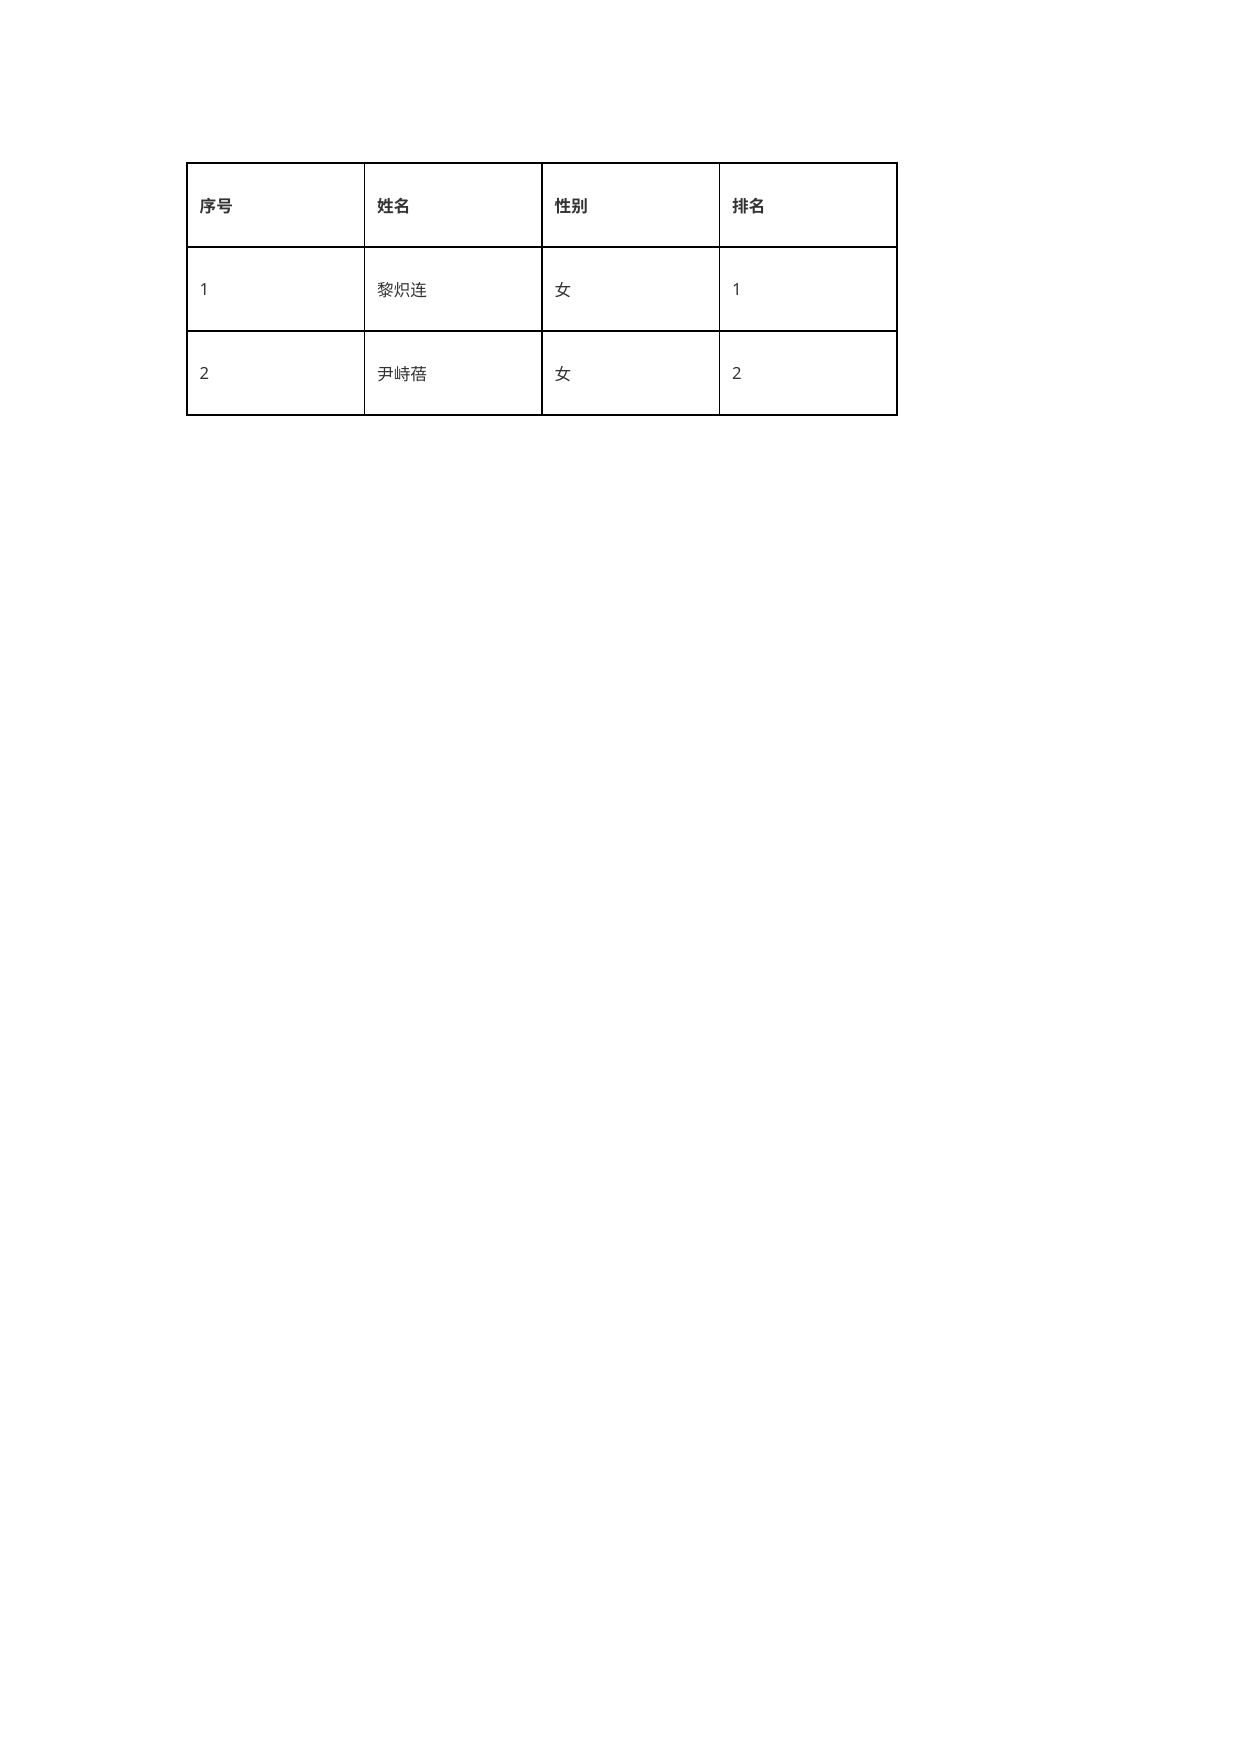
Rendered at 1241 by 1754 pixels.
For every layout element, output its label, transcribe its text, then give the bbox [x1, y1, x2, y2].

table_cell 2 [720, 332, 896, 414]
table_header 性别 [543, 164, 719, 246]
table_header 姓名 [365, 164, 541, 246]
table_cell 女 [543, 248, 719, 330]
table_cell 尹峙蓓 [365, 332, 541, 414]
table_cell 1 [720, 248, 896, 330]
table_header 序号 [188, 164, 364, 246]
table_cell 1 [188, 248, 364, 330]
table_cell 黎炽连 [365, 248, 541, 330]
table_cell 女 [543, 332, 719, 414]
table_header 排名 [720, 164, 896, 246]
table_cell 2 [188, 332, 364, 414]
